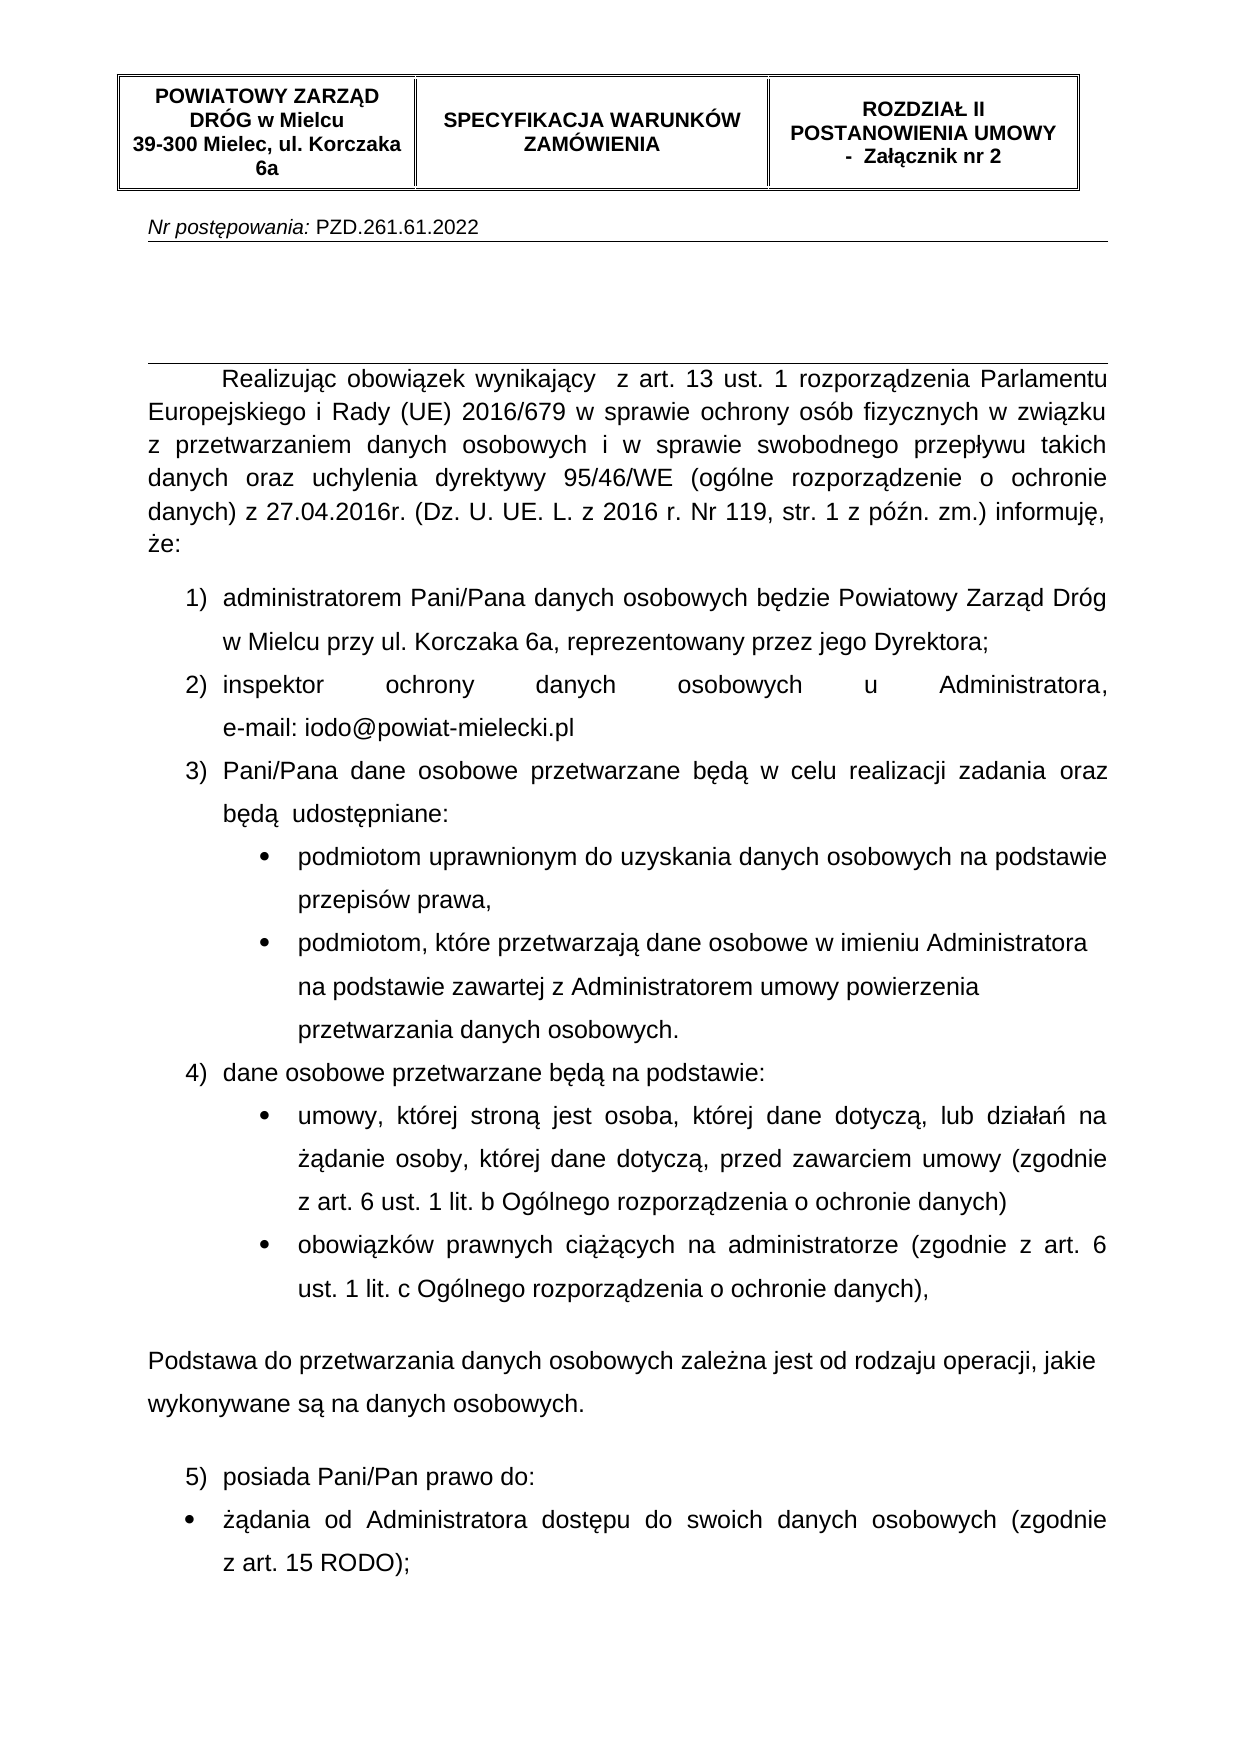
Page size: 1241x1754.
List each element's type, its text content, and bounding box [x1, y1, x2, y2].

list umowy, której stroną jest osoba, której dane dotyczą, lub działań na żądanie osoby, której dane dotyczą, przed zawarciem umowy (zgodnie z art. 6 ust. 1 lit. b Ogólnego rozporządzenia o ochronie danych) [260, 1101, 1108, 1216]
list dane osobowe przetwarzane będą na podstawie: [185, 1058, 1108, 1087]
list inspektor ochrony danych osobowych u Administratora, e-mail: iodo@powiat-mielecki.pl [185, 669, 1108, 741]
list żądania od Administratora dostępu do swoich danych osobowych (zgodnie z art. 15 RODO); [185, 1504, 1108, 1577]
text Podstawa do przetwarzania danych osobowych zależna jest od rodzaju operacji, jakie wykonywane są na danych osobowych. [148, 1346, 1108, 1418]
list podmiotom uprawnionym do uzyskania danych osobowych na podstawie przepisów prawa, [260, 842, 1108, 914]
list Pani/Pana dane osobowe przetwarzane będą w celu realizacji zadania oraz będą udostępniane: [185, 756, 1108, 828]
list posiada Pani/Pan prawo do: [185, 1461, 1108, 1490]
list obowiązków prawnych ciążących na administratorze (zgodnie z art. 6 ust. 1 lit. c Ogólnego rozporządzenia o ochronie danych), [260, 1231, 1108, 1302]
list administratorem Pani/Pana danych osobowych będzie Powiatowy Zarząd Dróg w Mielcu przy ul. Korczaka 6a, reprezentowany przez jego Dyrektora; [185, 583, 1108, 655]
text Realizując obowiązek wynikający z art. 13 ust. 1 rozporządzenia Parlamentu Europejskiego i Rady (UE) 2016/679 w sprawie ochrony osób fizycznych w związku z przetwarzaniem danych osobowych i w sprawie swobodnego przepływu takich danych oraz uchylenia dyrektywy 95/46/WE (ogólne rozporządzenie o ochronie danych) z 27.04.2016r. (Dz. U. UE. L. z 2016 r. Nr 119, str. 1 z późn. zm.) informuję, że: [148, 364, 1108, 558]
list podmiotom, które przetwarzają dane osobowe w imieniu Administratora na podstawie zawartej z Administratorem umowy powierzenia przetwarzania danych osobowych. [260, 928, 1108, 1043]
